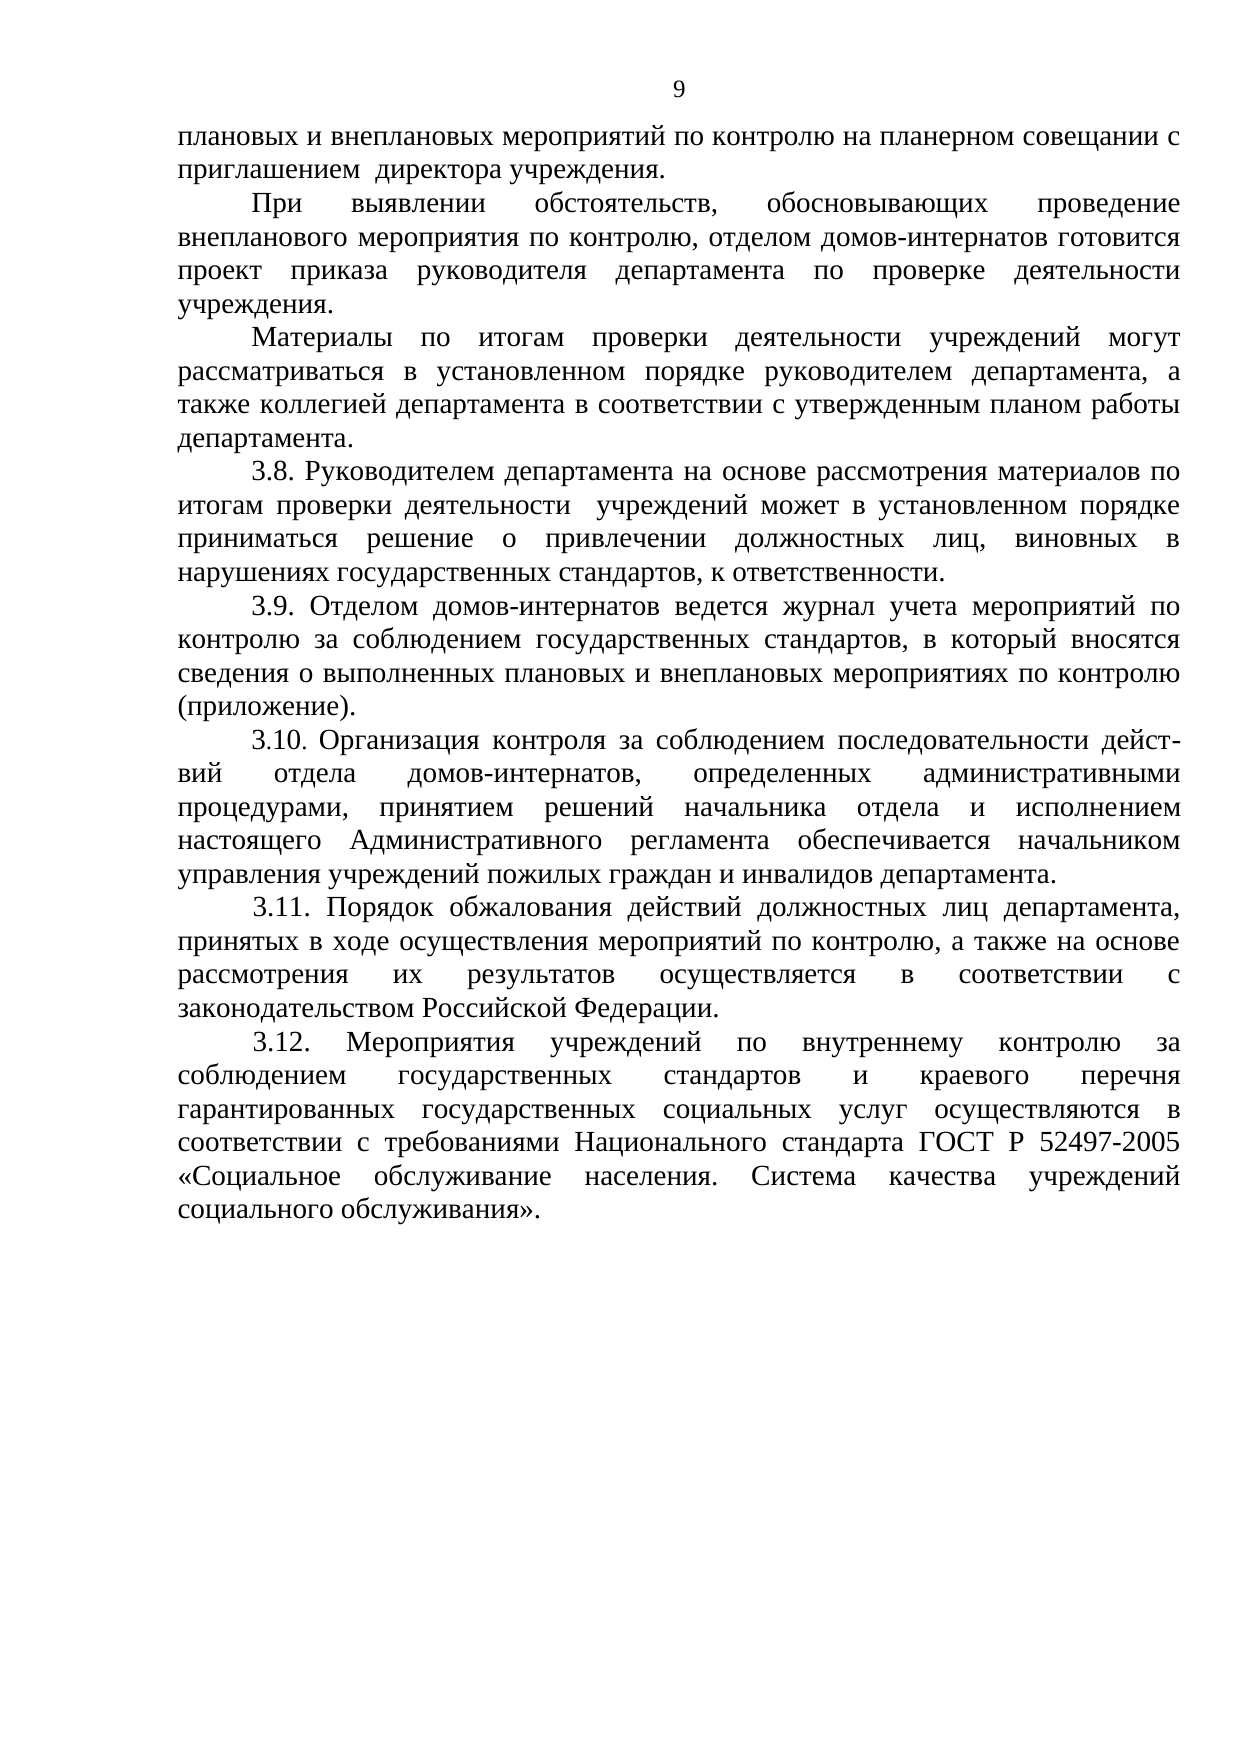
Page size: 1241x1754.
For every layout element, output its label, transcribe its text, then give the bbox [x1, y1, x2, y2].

text 3.8. Руководителем департамента на основе рассмотрения материалов по итогам проверки деятельности учреждений может в установленном порядке приниматься решение о привлечении должностных лиц, виновных в нарушениях государственных стандартов, к ответственности. [177, 453, 1181, 588]
text 3.12. Мероприятия учреждений по внутреннему контролю за соблюдением государственных стандартов и краевого перечня гарантированных государственных социальных услуг осуществляются в соответствии с требованиями Национального стандарта ГОСТ Р 52497-2005 «Социальное обслуживание населения. Система качества учреждений социального обслуживания». [177, 1024, 1181, 1225]
text 3.9. Отделом домов-интернатов ведется журнал учета мероприятий по контролю за соблюдением государственных стандартов, в который вносятся сведения о выполненных плановых и внеплановых мероприятиях по контролю (приложение). [177, 588, 1181, 722]
text 3.11. Порядок обжалования действий должностных лиц департамента, принятых в ходе осуществления мероприятий по контролю, а также на основе рассмотрения их результатов осуществляется в соответствии с законодательством Российской Федерации. [177, 889, 1181, 1024]
text При выявлении обстоятельств, обосновывающих проведение внепланового мероприятия по контролю, отделом домов-интернатов готовится проект приказа руководителя департамента по проверке деятельности учреждения. [177, 185, 1181, 319]
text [177, 118, 1181, 185]
text Материалы по итогам проверки деятельности учреждений могут рассматриваться в установленном порядке руководителем департамента, а также коллегией департамента в соответствии с утвержденным планом работы департамента. [177, 319, 1181, 453]
text 3.10. Организация контроля за соблюдением последовательности действий отдела домов-интернатов, определенных административными процедурами, принятием решений начальника отдела и исполнением настоящего Административного регламента обеспечивается начальником управления учреждений пожилых граждан и инвалидов департамента. [177, 722, 1181, 889]
